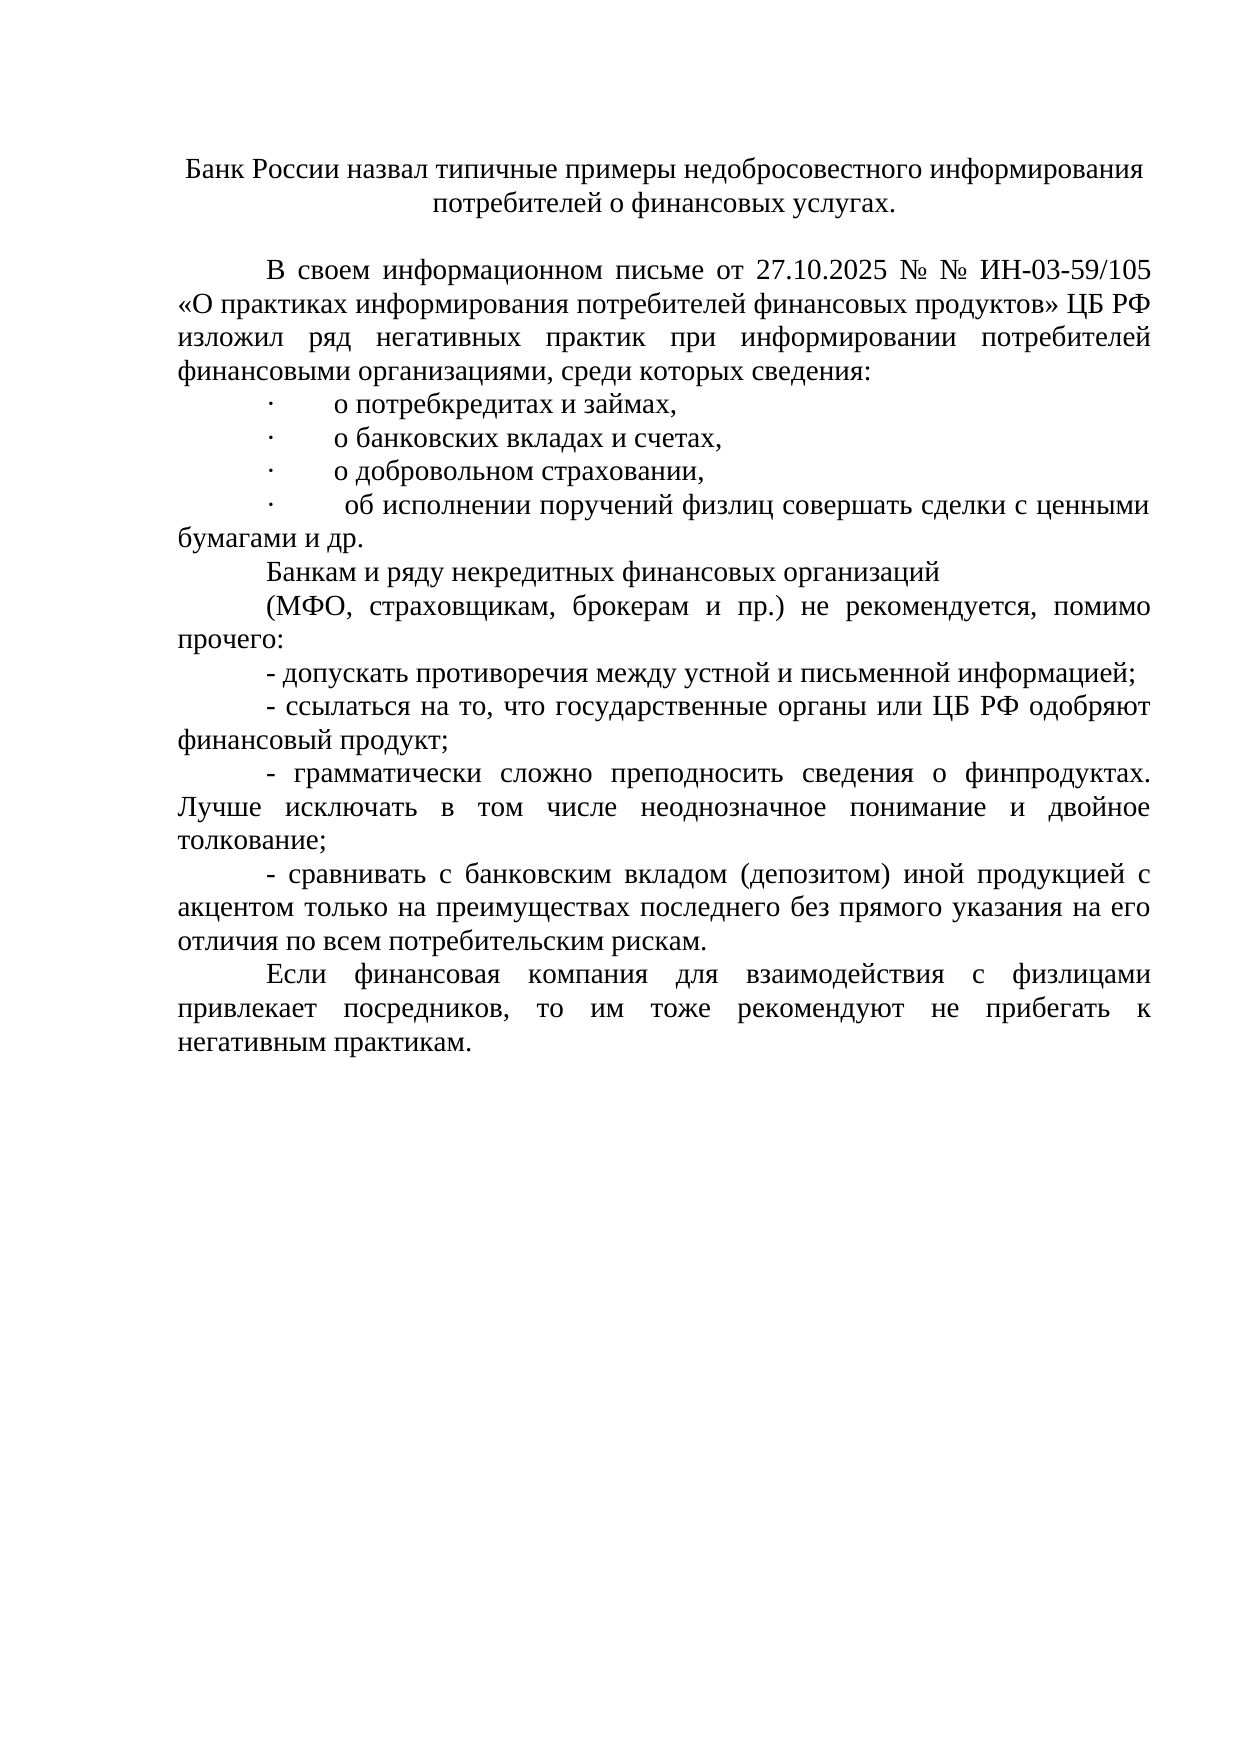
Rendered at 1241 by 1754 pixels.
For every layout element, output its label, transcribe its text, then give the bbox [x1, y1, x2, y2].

text · о потребкредитах и займах, [177, 386, 1152, 420]
text · о банковских вкладах и счетах, [177, 420, 1152, 453]
text Банк России назвал типичные примеры недобросовестного информирования потребителей о финансовых услугах. [177, 152, 1152, 219]
text - допускать противоречия между устной и письменной информацией; [177, 655, 1152, 688]
text · об исполнении поручений физлиц совершать сделки с ценными бумагами и др. [177, 487, 1152, 554]
text В своем информационном письме от 27.10.2025 № № ИН-03-59/105 «О практиках информирования потребителей финансовых продуктов» ЦБ РФ изложил ряд негативных практик при информировании потребителей финансовыми организациями, среди которых сведения: [177, 252, 1152, 386]
text - сравнивать с банковским вкладом (депозитом) иной продукцией с акцентом только на преимуществах последнего без прямого указания на его отличия по всем потребительским рискам. [177, 856, 1152, 957]
text Банкам и ряду некредитных финансовых организаций [177, 554, 1152, 588]
text (МФО, страховщикам, брокерам и пр.) не рекомендуется, помимо прочего: [177, 588, 1152, 655]
text Если финансовая компания для взаимодействия с физлицами привлекает посредников, то им тоже рекомендуют не прибегать к негативным практикам. [177, 957, 1152, 1057]
text - ссылаться на то, что государственные органы или ЦБ РФ одобряют финансовый продукт; [177, 688, 1152, 755]
text - грамматически сложно преподносить сведения о финпродуктах. Лучше исключать в том числе неоднозначное понимание и двойное толкование; [177, 755, 1152, 856]
text · о добровольном страховании, [177, 453, 1152, 487]
